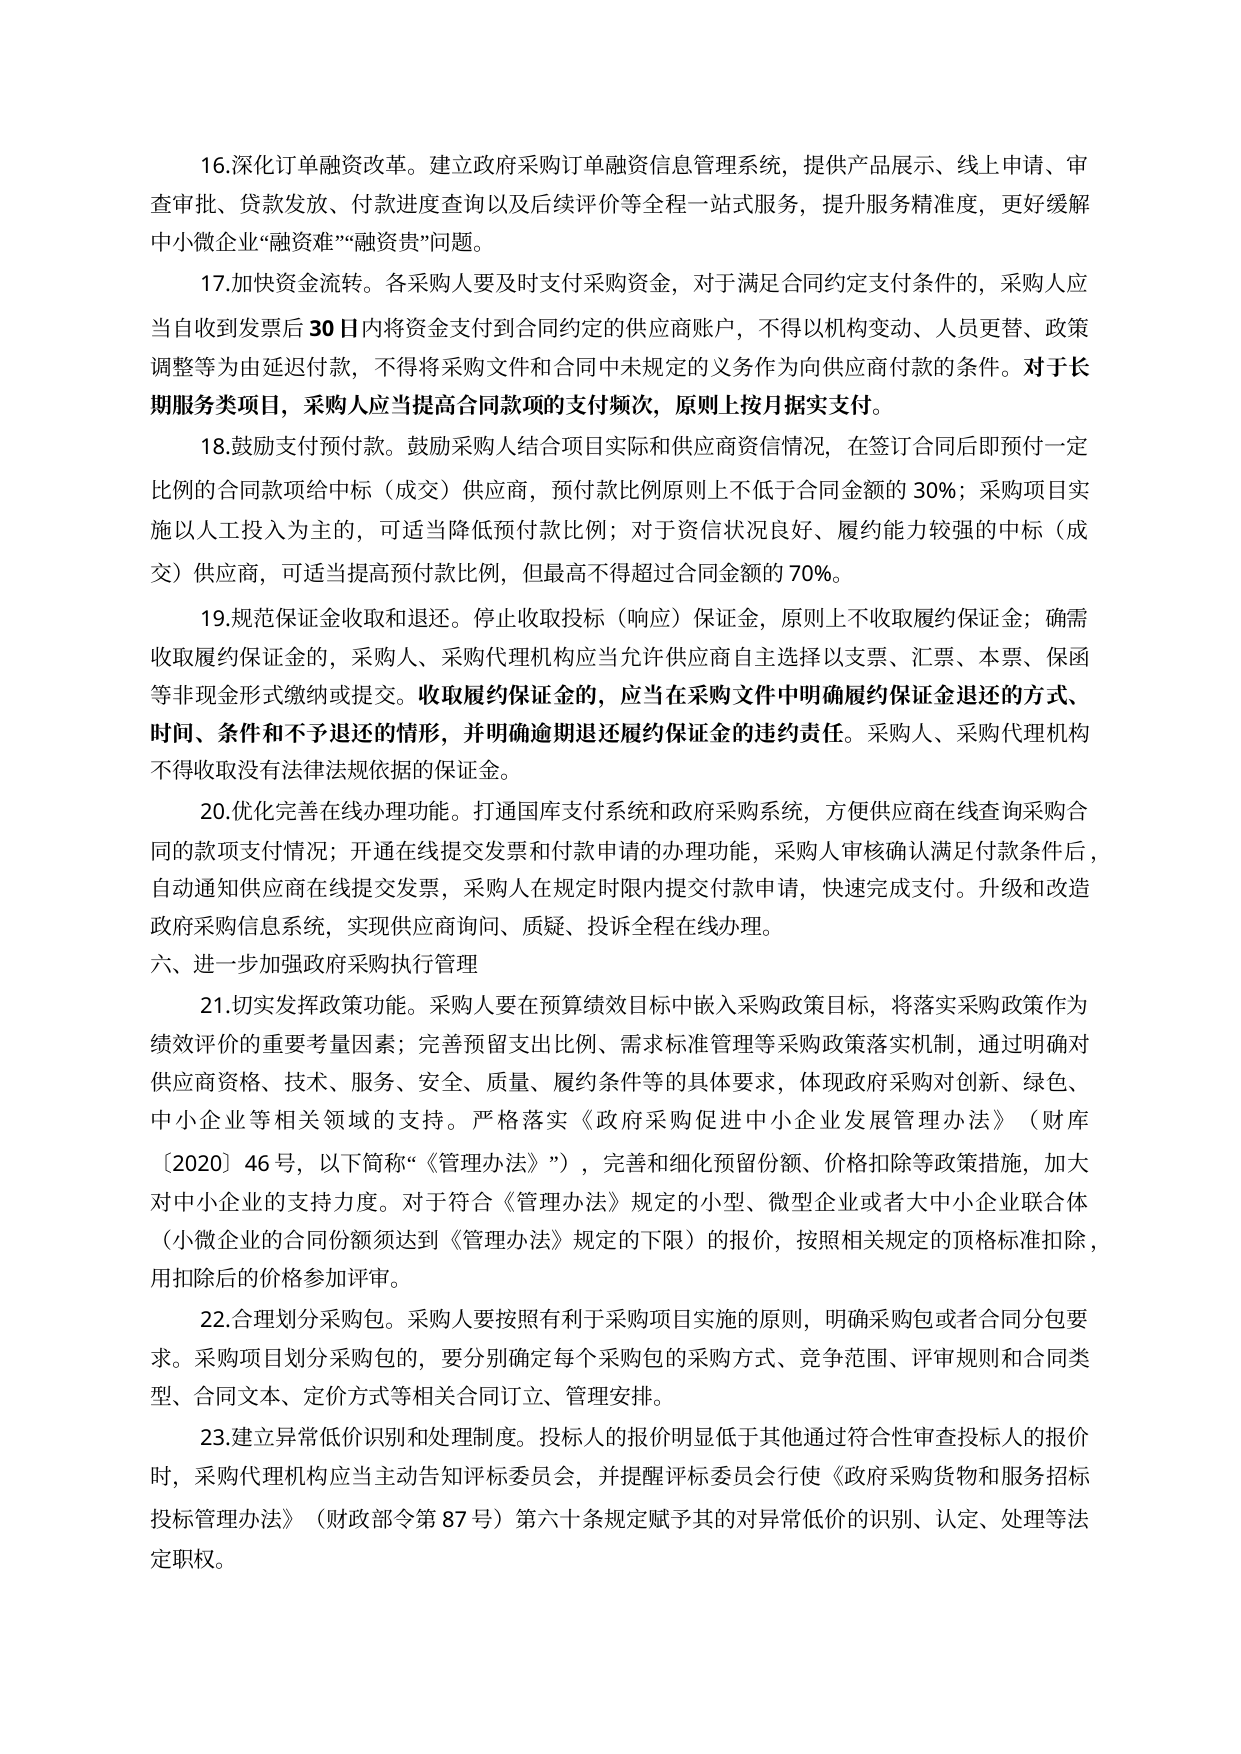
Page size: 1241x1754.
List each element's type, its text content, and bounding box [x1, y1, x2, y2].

text 21.切实发挥政策功能。采购人要在预算绩效目标中嵌入采购政策目标，将落实采购政策作为绩效评价的重要考量因素；完善预留支出比例、需求标准管理等采购政策落实机制，通过明确对供应商资格、技术、服务、安全、质量、履约条件等的具体要求，体现政府采购对创新、绿色、中小企业等相关领域的支持。严格落实《政府采购促进中小企业发展管理办法》（财库〔2020〕46号，以下简称“《管理办法》”），完善和细化预留份额、价格扣除等政策措施，加大对中小企业的支持力度。对于符合《管理办法》规定的小型、微型企业或者大中小企业联合体（小微企业的合同份额须达到《管理办法》规定的下限）的报价，按照相关规定的顶格标准扣除，用扣除后的价格参加评审。 [150, 990, 1090, 1291]
text 16.深化订单融资改革。建立政府采购订单融资信息管理系统，提供产品展示、线上申请、审查审批、贷款发放、付款进度查询以及后续评价等全程一站式服务，提升服务精准度，更好缓解中小微企业“融资难”“融资贵”问题。 [150, 150, 1090, 255]
text 六、进一步加强政府采购执行管理 [150, 952, 1090, 977]
text 22.合理划分采购包。采购人要按照有利于采购项目实施的原则，明确采购包或者合同分包要求。采购项目划分采购包的，要分别确定每个采购包的采购方式、竞争范围、评审规则和合同类型、合同文本、定价方式等相关合同订立、管理安排。 [150, 1304, 1090, 1409]
text 20.优化完善在线办理功能。打通国库支付系统和政府采购系统，方便供应商在线查询采购合同的款项支付情况；开通在线提交发票和付款申请的办理功能，采购人审核确认满足付款条件后，自动通知供应商在线提交发票，采购人在规定时限内提交付款申请，快速完成支付。升级和改造政府采购信息系统，实现供应商询问、质疑、投诉全程在线办理。 [150, 796, 1090, 939]
text 23.建立异常低价识别和处理制度。投标人的报价明显低于其他通过符合性审查投标人的报价时，采购代理机构应当主动告知评标委员会，并提醒评标委员会行使《政府采购货物和服务招标投标管理办法》（财政部令第87号）第六十条规定赋予其的对异常低价的识别、认定、处理等法定职权。 [150, 1422, 1090, 1572]
text 19.规范保证金收取和退还。停止收取投标（响应）保证金，原则上不收取履约保证金；确需收取履约保证金的，采购人、采购代理机构应当允许供应商自主选择以支票、汇票、本票、保函等非现金形式缴纳或提交。收取履约保证金的，应当在采购文件中明确履约保证金退还的方式、时间、条件和不予退还的情形，并明确逾期退还履约保证金的违约责任。采购人、采购代理机构不得收取没有法律法规依据的保证金。 [150, 603, 1090, 784]
text 17.加快资金流转。各采购人要及时支付采购资金，对于满足合同约定支付条件的，采购人应当自收到发票后30日内将资金支付到合同约定的供应商账户，不得以机构变动、人员更替、政策调整等为由延迟付款，不得将采购文件和合同中未规定的义务作为向供应商付款的条件。对于长期服务类项目，采购人应当提高合同款项的支付频次，原则上按月据实支付。 [150, 268, 1090, 418]
text 18.鼓励支付预付款。鼓励采购人结合项目实际和供应商资信情况，在签订合同后即预付一定比例的合同款项给中标（成交）供应商，预付款比例原则上不低于合同金额的30%；采购项目实施以人工投入为主的，可适当降低预付款比例；对于资信状况良好、履约能力较强的中标（成交）供应商，可适当提高预付款比例，但最高不得超过合同金额的70%。 [150, 431, 1090, 588]
